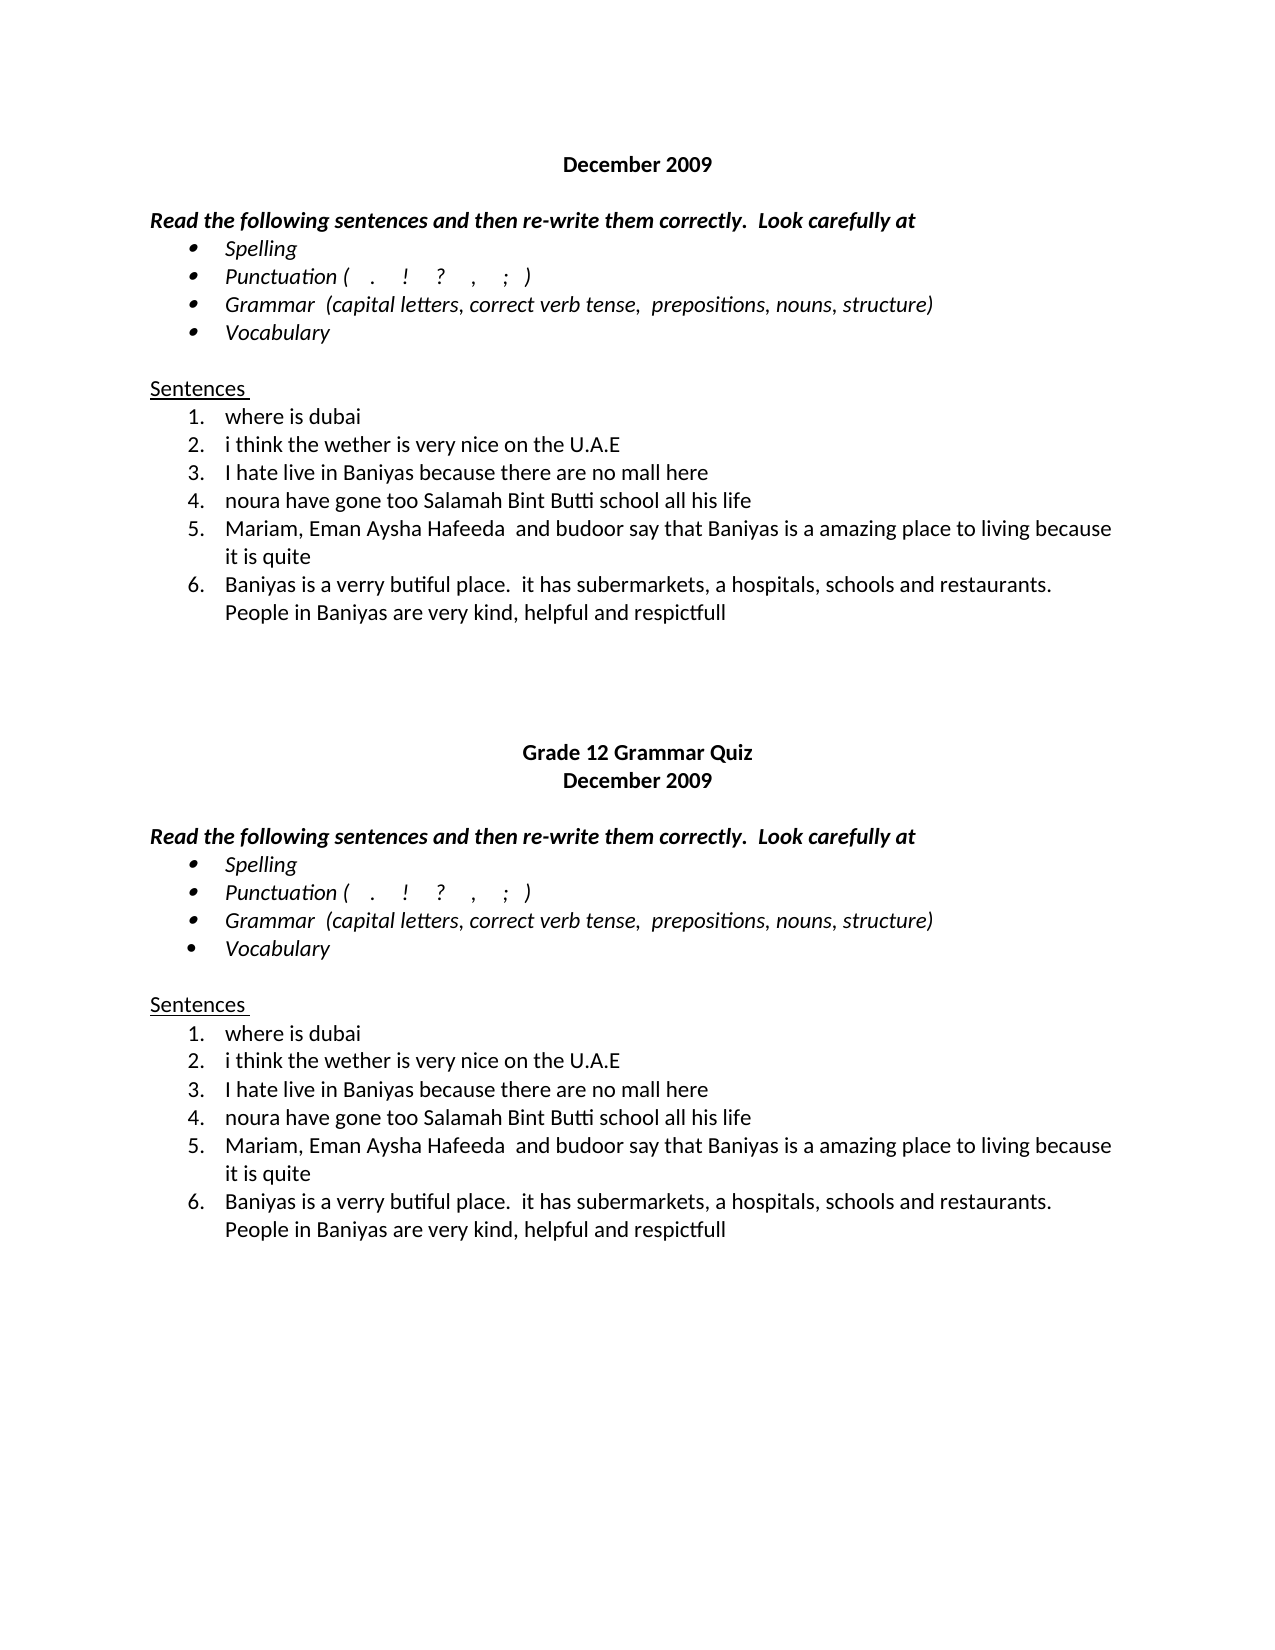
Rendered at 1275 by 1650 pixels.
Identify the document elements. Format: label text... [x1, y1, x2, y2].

list Grammar (capital letters, correct verb tense, prepositions, nouns, structure) [187, 290, 1125, 318]
text Grade 12 Grammar Quiz [150, 738, 1125, 766]
text Sentences [150, 374, 1125, 402]
text December 2009 [150, 766, 1125, 794]
list where is dubai [187, 402, 1125, 430]
list Vocabulary [187, 318, 1125, 346]
list noura have gone too Salamah Bint Butti school all his life [187, 486, 1125, 514]
list I hate live in Baniyas because there are no mall here [187, 458, 1125, 486]
list Punctuation ( . ! ? , ; ) [187, 878, 1125, 907]
list where is dubai [187, 1019, 1125, 1047]
list Vocabulary [187, 934, 1125, 963]
text Read the following sentences and then re-write them correctly. Look carefully at [150, 822, 1125, 851]
list Baniyas is a verry butiful place. it has subermarkets, a hospitals, schools and restaurants. People in Baniyas are very kind, helpful and respictfull [187, 1187, 1125, 1243]
list noura have gone too Salamah Bint Butti school all his life [187, 1103, 1125, 1131]
list Baniyas is a verry butiful place. it has subermarkets, a hospitals, schools and restaurants. People in Baniyas are very kind, helpful and respictfull [187, 570, 1125, 626]
list i think the wether is very nice on the U.A.E [187, 1047, 1125, 1075]
text December 2009 [150, 150, 1125, 178]
list Spelling [187, 851, 1125, 878]
text Read the following sentences and then re-write them correctly. Look carefully at [150, 206, 1125, 234]
list Mariam, Eman Aysha Hafeeda and budoor say that Baniyas is a amazing place to living because it is quite [187, 514, 1125, 570]
text Sentences [150, 991, 1125, 1019]
list Spelling [187, 234, 1125, 262]
list Mariam, Eman Aysha Hafeeda and budoor say that Baniyas is a amazing place to living because it is quite [187, 1131, 1125, 1187]
list Grammar (capital letters, correct verb tense, prepositions, nouns, structure) [187, 907, 1125, 934]
list i think the wether is very nice on the U.A.E [187, 430, 1125, 458]
list I hate live in Baniyas because there are no mall here [187, 1075, 1125, 1103]
list Punctuation ( . ! ? , ; ) [187, 262, 1125, 290]
